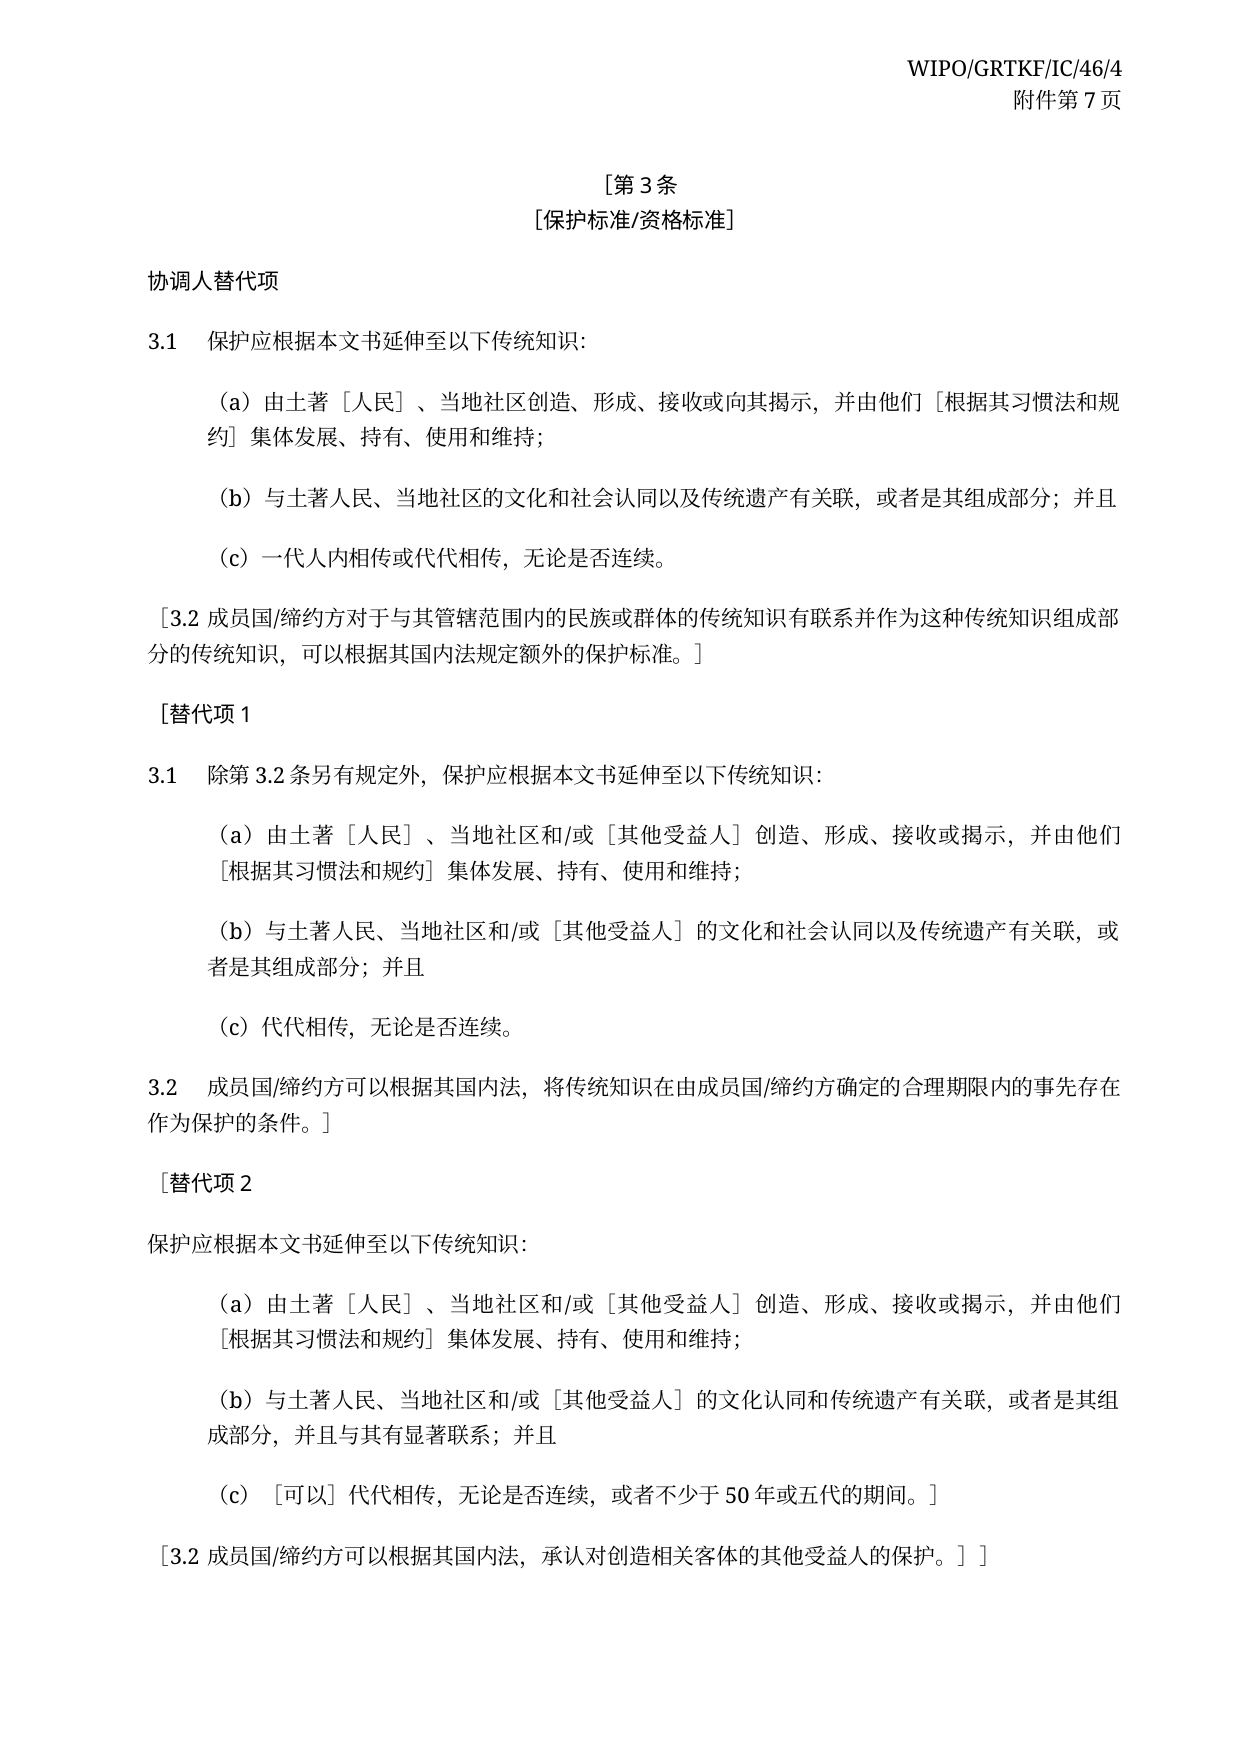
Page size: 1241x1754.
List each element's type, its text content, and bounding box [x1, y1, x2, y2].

text ［3.2 成员国/缔约方可以根据其国内法，承认对创造相关客体的其他受益人的保护。］］ [148, 1535, 1122, 1571]
text 3.1 除第3.2条另有规定外，保护应根据本文书延伸至以下传统知识： [148, 754, 1122, 789]
text 协调人替代项 [148, 260, 1122, 296]
text 保护应根据本文书延伸至以下传统知识： [148, 1223, 1122, 1258]
text （b）与土著人民、当地社区和/或［其他受益人］的文化和社会认同以及传统遗产有关联，或者是其组成部分；并且 [207, 910, 1122, 981]
text 3.2 成员国/缔约方可以根据其国内法，将传统知识在由成员国/缔约方确定的合理期限内的事先存在作为保护的条件。］ [148, 1067, 1122, 1137]
text 3.1 保护应根据本文书延伸至以下传统知识： [148, 321, 1122, 356]
text （b）与土著人民、当地社区的文化和社会认同以及传统遗产有关联，或者是其组成部分；并且 [207, 477, 1122, 512]
text （b）与土著人民、当地社区和/或［其他受益人］的文化认同和传统遗产有关联，或者是其组成部分，并且与其有显著联系；并且 [207, 1379, 1122, 1450]
text （c）［可以］代代相传，无论是否连续，或者不少于50年或五代的期间。］ [207, 1475, 1122, 1510]
text （a）由土著［人民］、当地社区创造、形成、接收或向其揭示，并由他们［根据其习惯法和规约］集体发展、持有、使用和维持； [207, 381, 1122, 452]
text ［替代项2 [148, 1162, 1122, 1198]
text （a）由土著［人民］、当地社区和/或［其他受益人］创造、形成、接收或揭示，并由他们［根据其习惯法和规约］集体发展、持有、使用和维持； [207, 814, 1122, 885]
text ［3.2 成员国/缔约方对于与其管辖范围内的民族或群体的传统知识有联系并作为这种传统知识组成部分的传统知识，可以根据其国内法规定额外的保护标准。］ [148, 598, 1122, 669]
text （a）由土著［人民］、当地社区和/或［其他受益人］创造、形成、接收或揭示，并由他们［根据其习惯法和规约］集体发展、持有、使用和维持； [207, 1283, 1122, 1354]
text ［第3条 ［保护标准/资格标准］ [148, 164, 1122, 235]
text ［替代项1 [148, 694, 1122, 729]
list （c）代代相传，无论是否连续。 [207, 1006, 1122, 1042]
list （c）一代人内相传或代代相传，无论是否连续。 [207, 537, 1122, 573]
